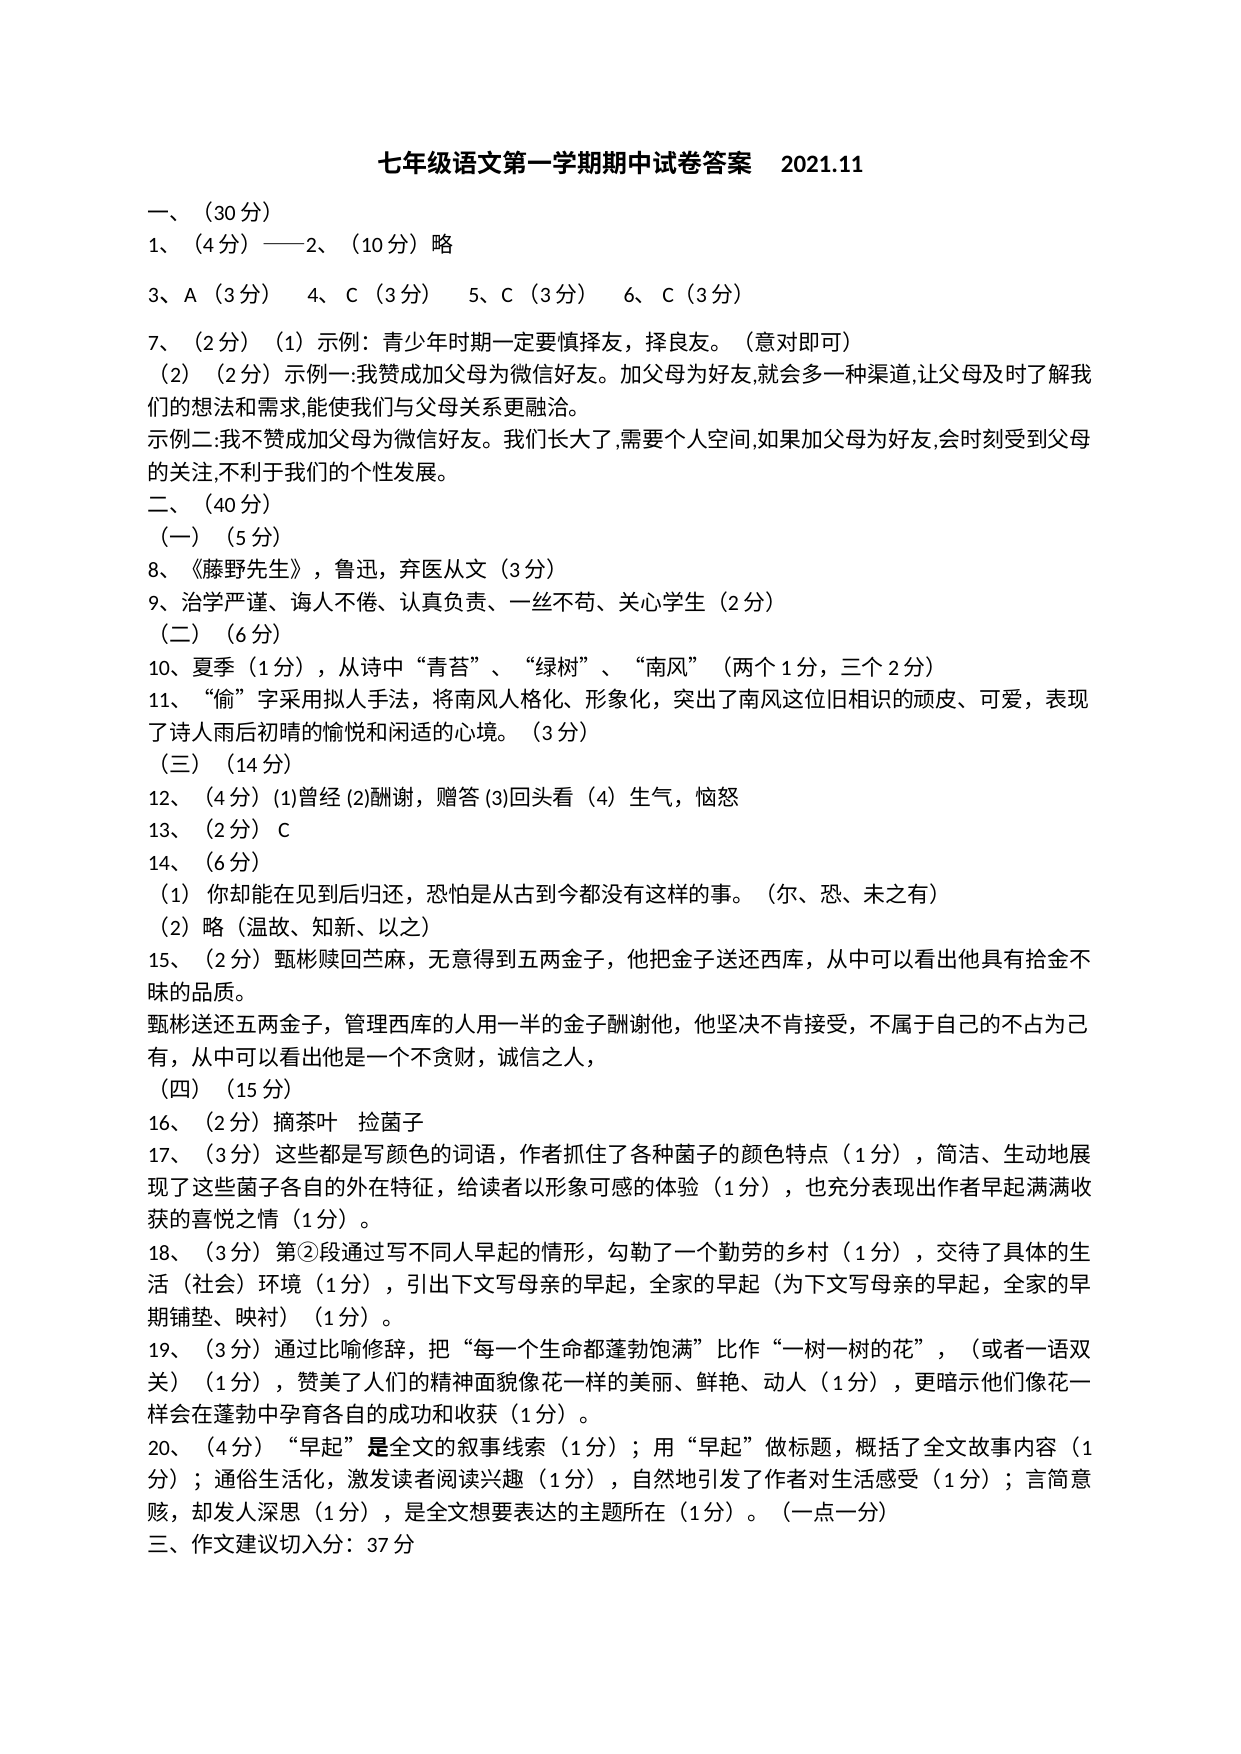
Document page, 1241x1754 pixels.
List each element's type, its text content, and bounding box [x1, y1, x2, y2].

text 七年级语文第一学期期中试卷答案 2021.11 [148, 129, 1092, 194]
text 18、（3分）第②段通过写不同人早起的情形，勾勒了一个勤劳的乡村（1分），交待了具体的生活（社会）环境（1分），引出下文写母亲的早起，全家的早起（为下文写母亲的早起，全家的早期铺垫、映衬）（1分）。 [148, 1234, 1092, 1332]
text 15、（2分）甄彬赎回苎麻，无意得到五两金子，他把金子送还西库，从中可以看出他具有拾金不昧的品质。 [148, 942, 1092, 1007]
text 9、治学严谨、诲人不倦、认真负责、一丝不苟、关心学生（2分） [148, 584, 1092, 617]
text 3、A （3分） 4、 C （3分） 5、C （3分） 6、 C（3分） [148, 259, 1092, 324]
text 12、（4分）(1)曾经 (2)酬谢，赠答 (3)回头看（4）生气，恼怒 [148, 779, 1092, 812]
text （1） 你却能在见到后归还，恐怕是从古到今都没有这样的事。（尔、恐、未之有） [148, 877, 1092, 909]
text 10、夏季（1分），从诗中“青苔”、“绿树”、“南风”（两个1分，三个2分） [148, 649, 1092, 682]
text 11、“偷”字采用拟人手法，将南风人格化、形象化，突出了南风这位旧相识的顽皮、可爱，表现了诗人雨后初晴的愉悦和闲适的心境。（3分） [148, 682, 1092, 747]
text 三、作文建议切入分：37分 [148, 1527, 1092, 1559]
text （三）（14分） [148, 747, 1092, 779]
text 17、（3分）这些都是写颜色的词语，作者抓住了各种菌子的颜色特点（1分），简洁、生动地展现了这些菌子各自的外在特征，给读者以形象可感的体验（1分），也充分表现出作者早起满满收获的喜悦之情（1分）。 [148, 1137, 1092, 1234]
text 16、（2分）摘茶叶 捡菌子 [148, 1104, 1092, 1137]
text 1、（4分）——2、（10分）略 [148, 227, 1092, 259]
text 14、（6分） [148, 844, 1092, 877]
text （一）（5分） [148, 519, 1092, 552]
text 示例二:我不赞成加父母为微信好友。我们长大了,需要个人空间,如果加父母为好友,会时刻受到父母的关注,不利于我们的个性发展。 [148, 422, 1092, 487]
text 13、（2分） C [148, 812, 1092, 844]
text （四）（15分） [148, 1072, 1092, 1104]
text 20、（4分）“早起”是全文的叙事线索（1分）；用“早起”做标题，概括了全文故事内容（1分）；通俗生活化，激发读者阅读兴趣（1分），自然地引发了作者对生活感受（1分）；言简意赅，却发人深思（1分），是全文想要表达的主题所在（1分）。（一点一分） [148, 1429, 1092, 1527]
text （二）（6分） [148, 617, 1092, 649]
text 一、（30分） [148, 194, 1092, 227]
text 7、（2分）（1）示例：青少年时期一定要慎择友，择良友。（意对即可） [148, 324, 1092, 357]
text 甄彬送还五两金子，管理西库的人用一半的金子酬谢他，他坚决不肯接受，不属于自己的不占为己有，从中可以看出他是一个不贪财，诚信之人， [148, 1007, 1092, 1072]
text 8、《藤野先生》，鲁迅，弃医从文（3分） [148, 552, 1092, 584]
text 19、（3分）通过比喻修辞，把“每一个生命都蓬勃饱满”比作“一树一树的花”，（或者一语双关）（1分），赞美了人们的精神面貌像花一样的美丽、鲜艳、动人（1分），更暗示他们像花一样会在蓬勃中孕育各自的成功和收获（1分）。 [148, 1332, 1092, 1429]
text 二、（40分） [148, 487, 1092, 519]
text （2）略（温故、知新、以之） [148, 909, 1092, 942]
text （2）（2分）示例一:我赞成加父母为微信好友。加父母为好友,就会多一种渠道,让父母及时了解我们的想法和需求,能使我们与父母关系更融洽。 [148, 357, 1092, 422]
